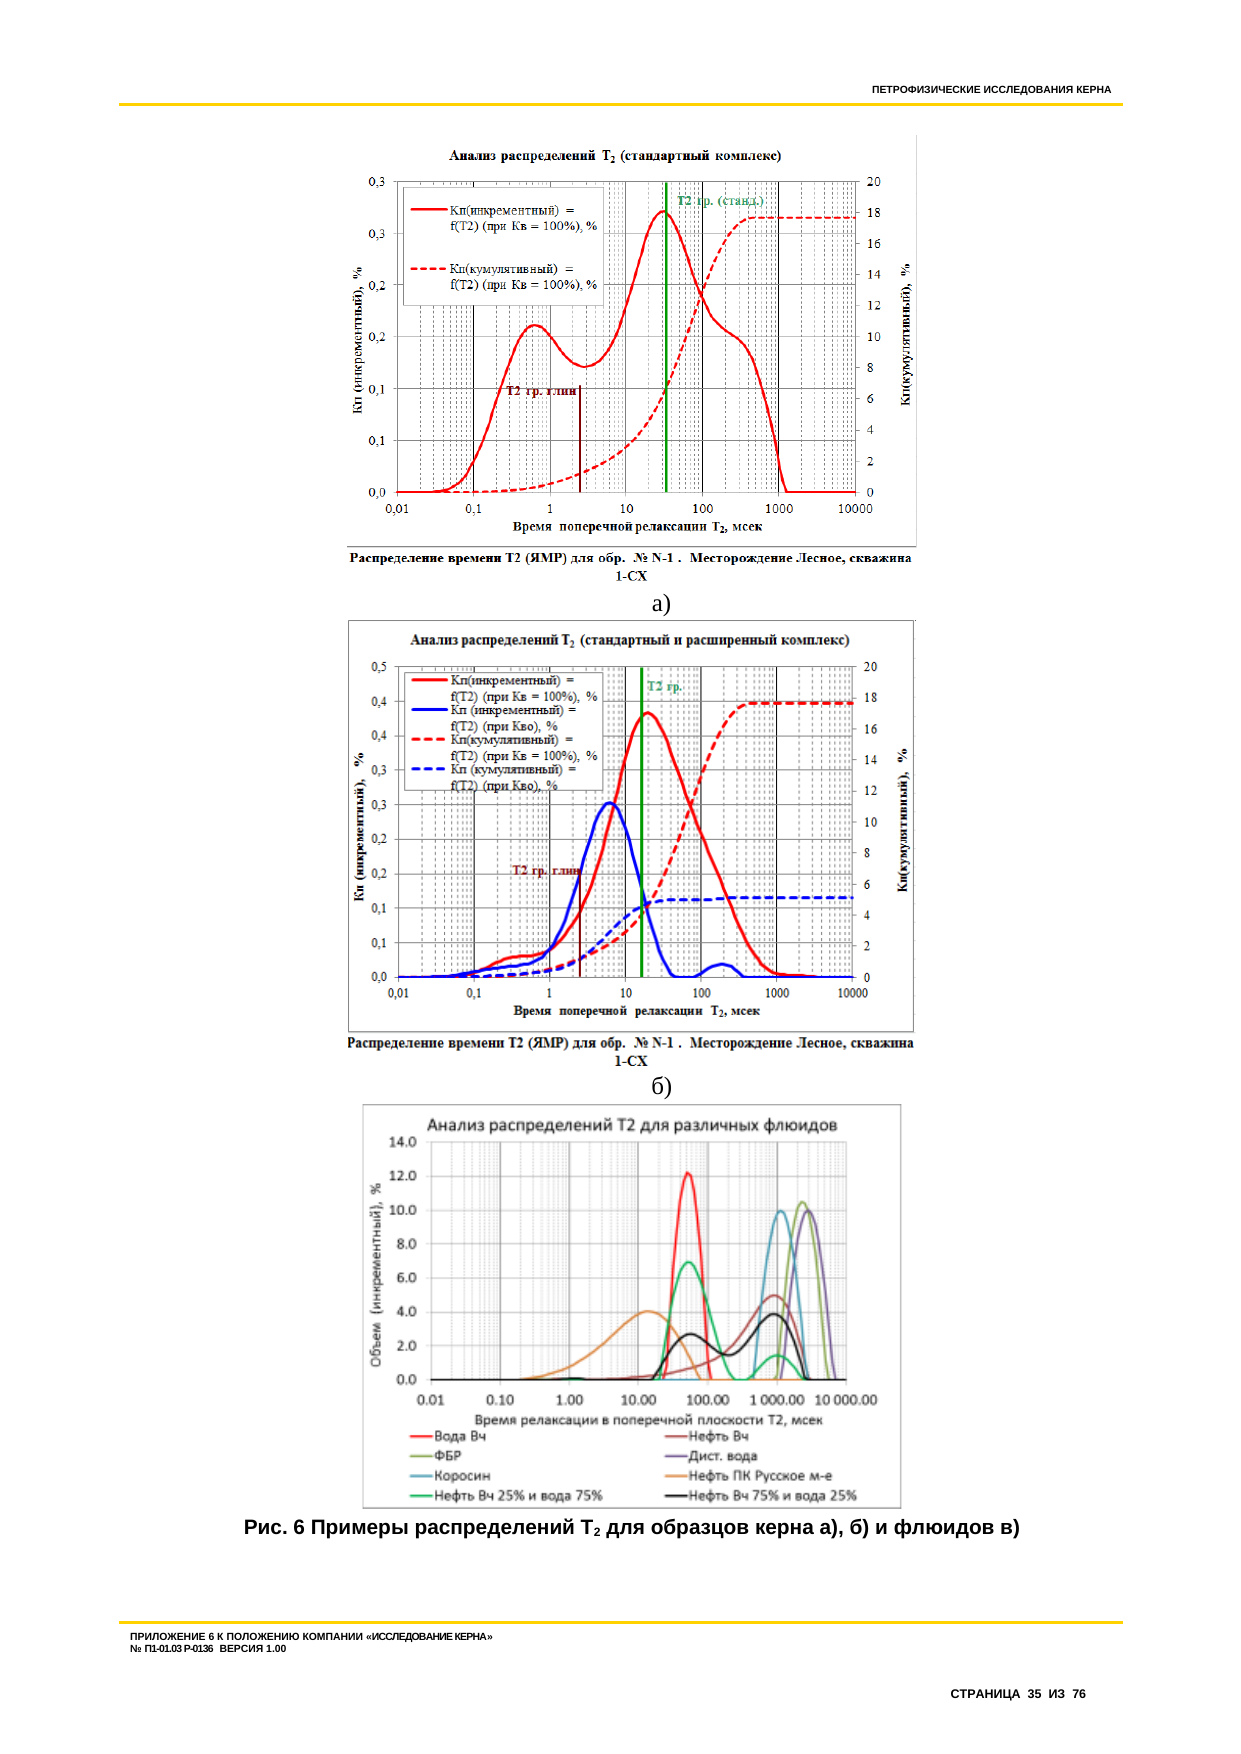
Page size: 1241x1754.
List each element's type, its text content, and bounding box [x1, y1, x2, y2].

text б) [130, 1071, 1134, 1100]
text Рис. 6 Примеры распределений Т2 для образцов керна а), б) и флюидов в) [130, 1515, 1134, 1539]
picture [362, 1104, 902, 1509]
picture [347, 135, 917, 584]
text а) [130, 588, 1134, 616]
picture [348, 620, 916, 1068]
